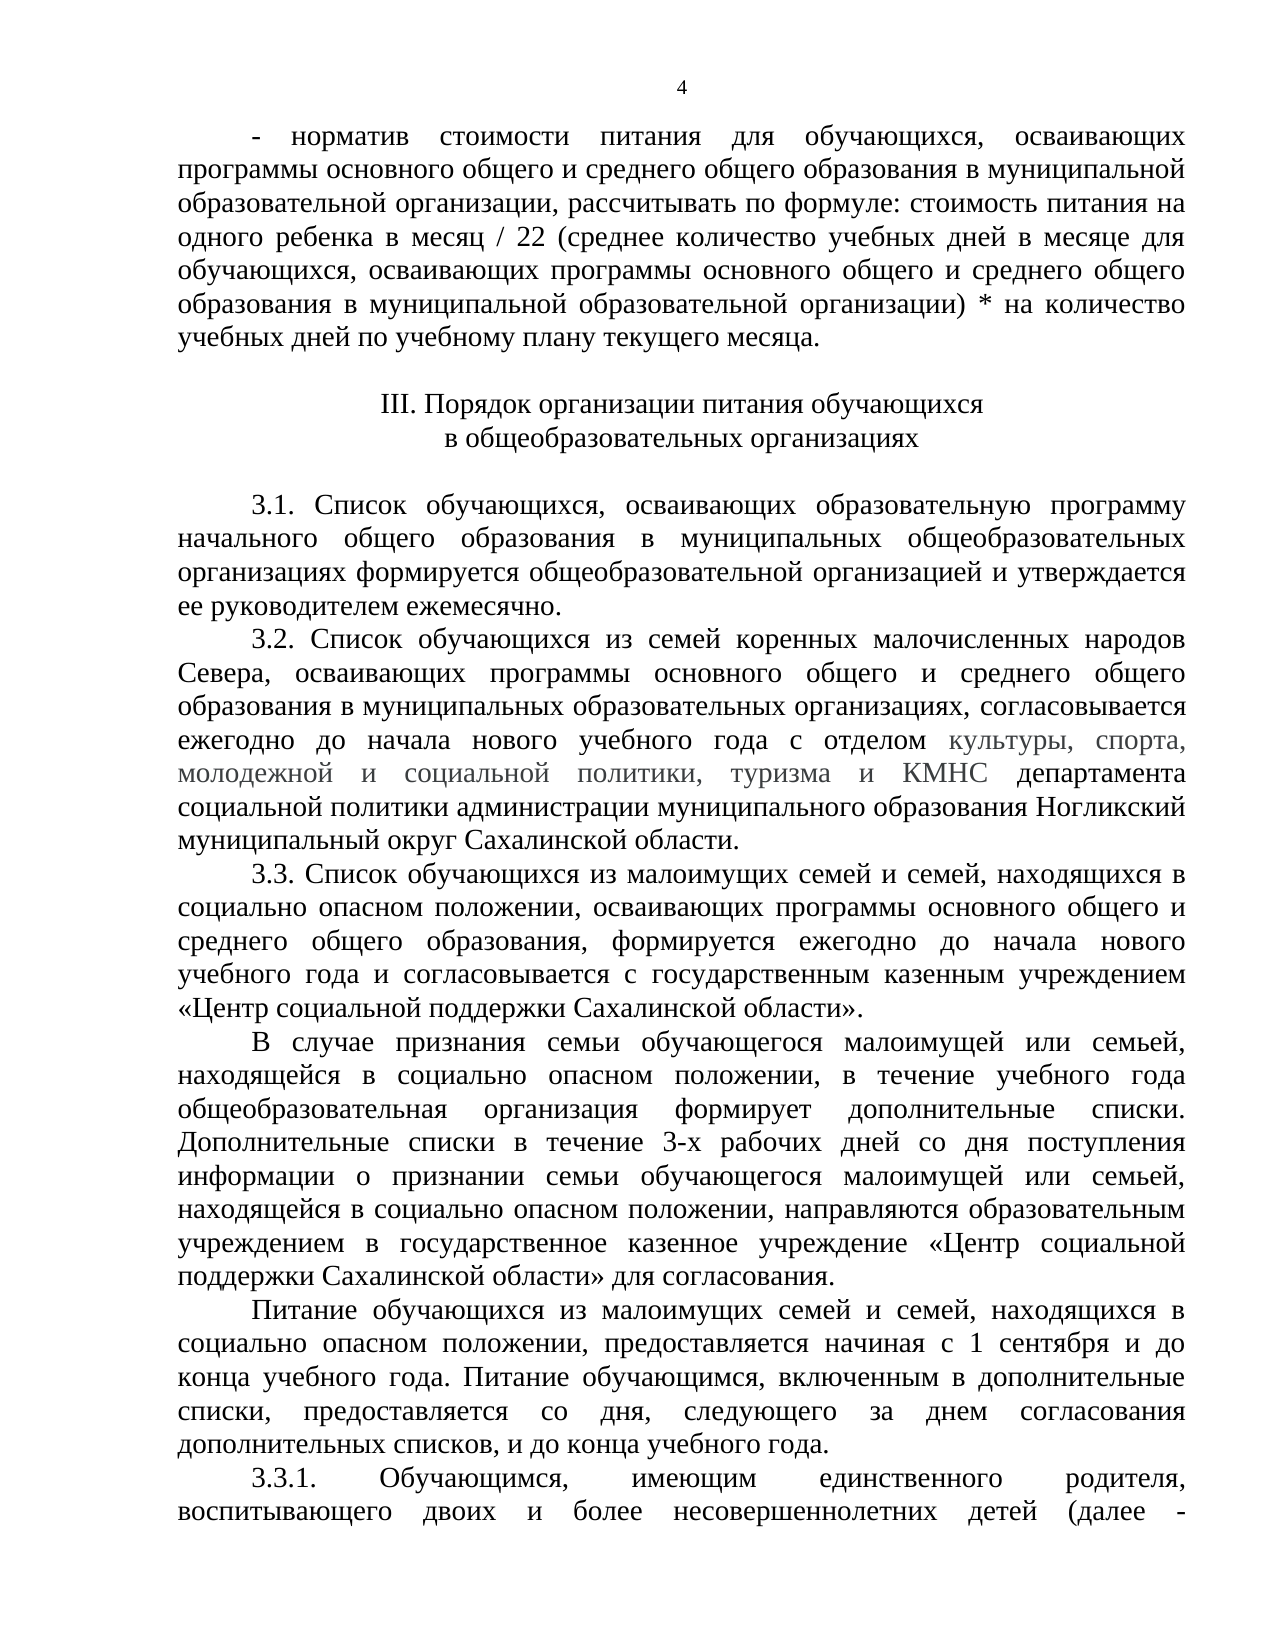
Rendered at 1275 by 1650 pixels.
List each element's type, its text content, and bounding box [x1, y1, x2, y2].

text 3.2. Список обучающихся из семей коренных малочисленных народов Севера, осваивающих программы основного общего и среднего общего образования в муниципальных образовательных организациях, согласовывается ежегодно до начала нового учебного года с отделом культуры, спорта, молодежной и социальной политики, туризма и КМНС департамента социальной политики администрации муниципального образования Ногликский муниципальный округ Сахалинской области. [177, 755, 1186, 856]
text 3.3. Список обучающихся из малоимущих семей и семей, находящихся в социально опасном положении, осваивающих программы основного общего и среднего общего образования, формируется ежегодно до начала нового учебного года и согласовывается с государственным казенным учреждением «Центр социальной поддержки Сахалинской области». [177, 856, 1186, 1024]
text в общеобразовательных организациях [177, 420, 1186, 453]
text - норматив стоимости питания для обучающихся, осваивающих программы основного общего и среднего общего образования в муниципальной образовательной организации, рассчитывать по формуле: стоимость питания на одного ребенка в месяц / 22 (среднее количество учебных дней в месяце для обучающихся, осваивающих программы основного общего и среднего общего образования в муниципальной образовательной организации) * на количество учебных дней по учебному плану текущего месяца. [177, 118, 1186, 353]
text 3.2. Список обучающихся из семей коренных малочисленных народов Севера, осваивающих программы основного общего и среднего общего образования в муниципальных образовательных организациях, согласовывается ежегодно до начала нового учебного года с отделом культуры, спорта, молодежной и социальной политики, туризма и КМНС департамента социальной политики администрации муниципального образования Ногликский муниципальный округ Сахалинской области. [177, 621, 1186, 755]
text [177, 1460, 1186, 1527]
text В случае признания семьи обучающегося малоимущей или семьей, находящейся в социально опасном положении, в течение учебного года общеобразовательная организация формирует дополнительные списки. Дополнительные списки в течение 3-х рабочих дней со дня поступления информации о признании семьи обучающегося малоимущей или семьей, находящейся в социально опасном положении, направляются образовательным учреждением в государственное казенное учреждение «Центр социальной поддержки Сахалинской области» для согласования. [177, 1024, 1186, 1292]
text 3.1. Список обучающихся, осваивающих образовательную программу начального общего образования в муниципальных общеобразовательных организациях формируется общеобразовательной организацией и утверждается ее руководителем ежемесячно. [177, 487, 1186, 621]
text Питание обучающихся из малоимущих семей и семей, находящихся в социально опасном положении, предоставляется начиная с 1 сентября и до конца учебного года. Питание обучающимся, включенным в дополнительные списки, предоставляется со дня, следующего за днем согласования дополнительных списков, и до конца учебного года. [177, 1292, 1186, 1460]
text III. Порядок организации питания обучающихся [177, 386, 1186, 420]
